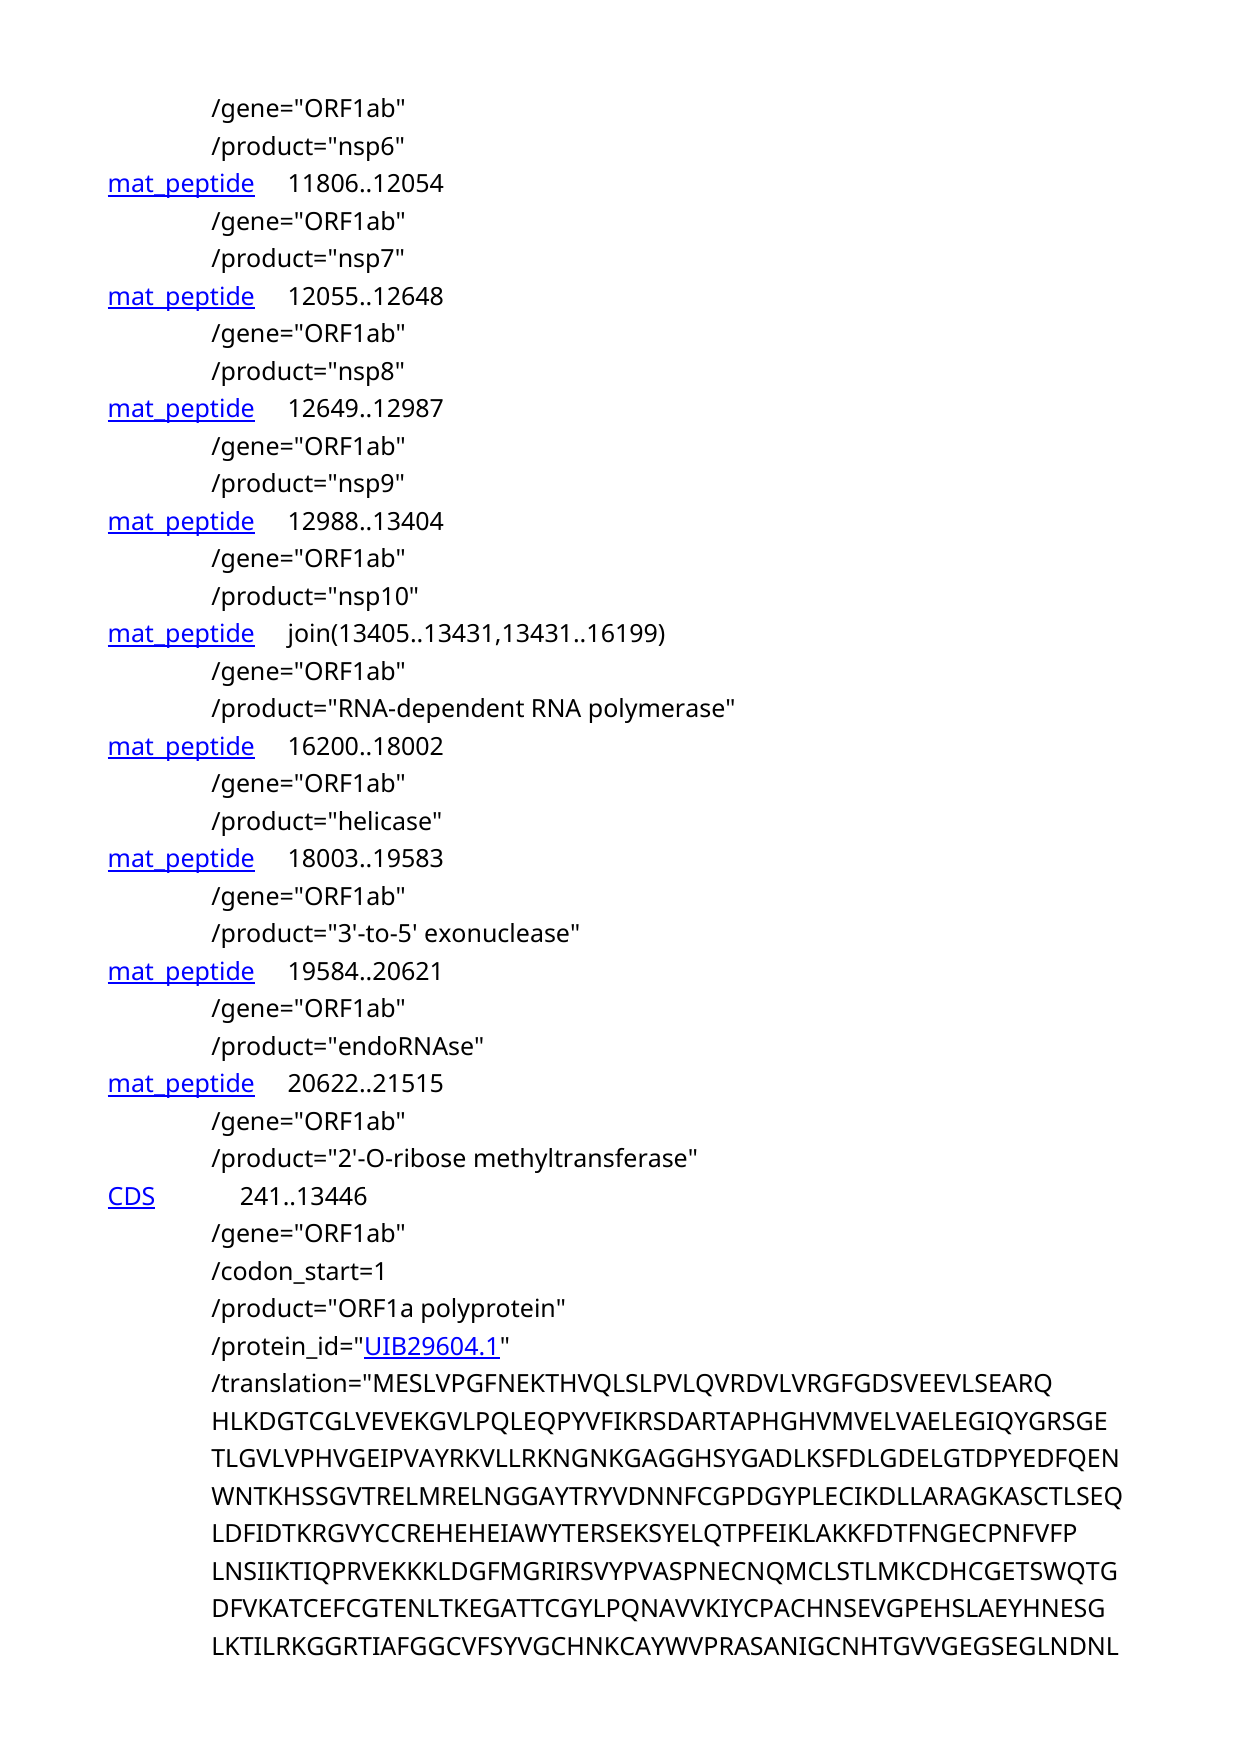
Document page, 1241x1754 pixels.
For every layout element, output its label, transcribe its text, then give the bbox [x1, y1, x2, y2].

text /product="nsp8" [75, 352, 1165, 389]
text mat_peptide 19584..20621 [75, 952, 1165, 989]
text TLGVLVPHVGEIPVAYRKVLLRKNGNKGAGGHSYGADLKSFDLGDELGTDPYEDFQEN [75, 1439, 1165, 1477]
text /product="2'-O-ribose methyltransferase" [75, 1139, 1165, 1177]
text mat_peptide 12988..13404 [75, 502, 1165, 539]
text /gene="ORF1ab" [75, 89, 1165, 127]
text /product="helicase" [75, 802, 1165, 839]
text /product="nsp7" [75, 239, 1165, 277]
text /product="ORF1a polyprotein" [75, 1289, 1165, 1327]
text LNSIIKTIQPRVEKKKLDGFMGRIRSVYPVASPNECNQMCLSTLMKCDHCGETSWQTG [75, 1552, 1165, 1589]
text /product="3'-to-5' exonuclease" [75, 914, 1165, 952]
text /product="nsp9" [75, 464, 1165, 502]
text /gene="ORF1ab" [75, 427, 1165, 464]
text CDS 241..13446 [75, 1177, 1165, 1214]
text /gene="ORF1ab" [75, 539, 1165, 577]
text /gene="ORF1ab" [75, 202, 1165, 239]
text /product="RNA-dependent RNA polymerase" [75, 689, 1165, 727]
text mat_peptide 16200..18002 [75, 727, 1165, 764]
text mat_peptide 12055..12648 [75, 277, 1165, 314]
text /gene="ORF1ab" [75, 652, 1165, 689]
text /gene="ORF1ab" [75, 989, 1165, 1027]
text mat_peptide 11806..12054 [75, 164, 1165, 202]
text mat_peptide join(13405..13431,13431..16199) [75, 614, 1165, 652]
text /gene="ORF1ab" [75, 1214, 1165, 1252]
text /product="nsp6" [75, 127, 1165, 164]
text /gene="ORF1ab" [75, 764, 1165, 802]
text /gene="ORF1ab" [75, 1102, 1165, 1139]
text /gene="ORF1ab" [75, 877, 1165, 914]
text /protein_id="UIB29604.1" [75, 1327, 1165, 1364]
text mat_peptide 20622..21515 [75, 1064, 1165, 1102]
text /codon_start=1 [75, 1252, 1165, 1289]
text mat_peptide 12649..12987 [75, 389, 1165, 427]
text DFVKATCEFCGTENLTKEGATTCGYLPQNAVVKIYCPACHNSEVGPEHSLAEYHNESG [75, 1589, 1165, 1627]
text WNTKHSSGVTRELMRELNGGAYTRYVDNNFCGPDGYPLECIKDLLARAGKASCTLSEQ [75, 1477, 1165, 1514]
text mat_peptide 18003..19583 [75, 839, 1165, 877]
text /product="nsp10" [75, 577, 1165, 614]
text LDFIDTKRGVYCCREHEHEIAWYTERSEKSYELQTPFEIKLAKKFDTFNGECPNFVFP [75, 1514, 1165, 1552]
text HLKDGTCGLVEVEKGVLPQLEQPYVFIKRSDARTAPHGHVMVELVAELEGIQYGRSGE [75, 1402, 1165, 1439]
text /product="endoRNAse" [75, 1027, 1165, 1064]
text /gene="ORF1ab" [75, 314, 1165, 352]
text /translation="MESLVPGFNEKTHVQLSLPVLQVRDVLVRGFGDSVEEVLSEARQ [75, 1364, 1165, 1402]
text LKTILRKGGRTIAFGGCVFSYVGCHNKCAYWVPRASANIGCNHTGVVGEGSEGLNDNL [75, 1627, 1165, 1664]
